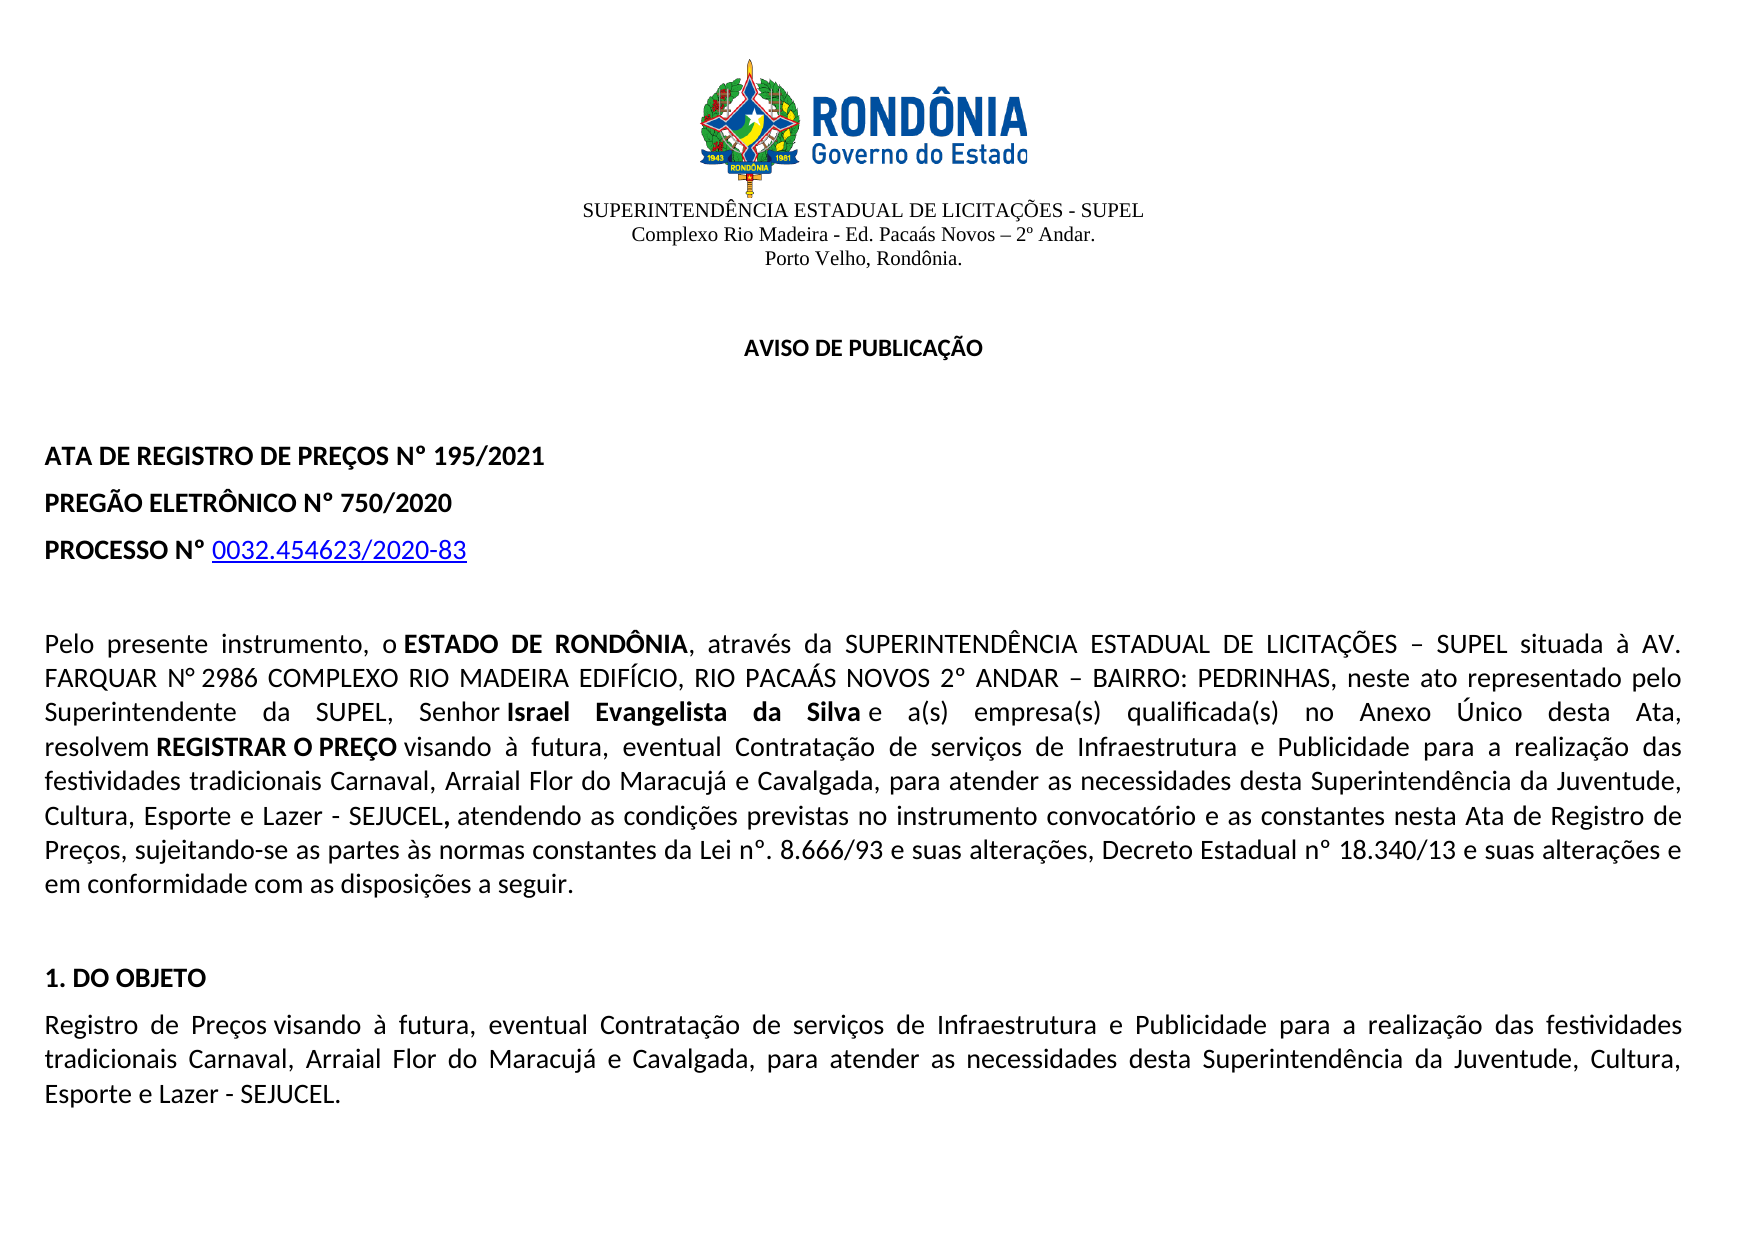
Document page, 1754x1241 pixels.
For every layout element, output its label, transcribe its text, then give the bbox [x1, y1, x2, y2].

text 1. DO OBJETO [44, 960, 1682, 994]
picture [699, 59, 1028, 198]
text Registro de Preços visando à futura, eventual Contratação de serviços de Infraestrutura e Publicidade para a realização das festividades tradicionais Carnaval, Arraial Flor do Maracujá e Cavalgada, para atender as necessidades desta Superintendência da Juventude, Cultura, Esporte e Lazer - SEJUCEL. [44, 1007, 1682, 1110]
text ATA DE REGISTRO DE PREÇOS Nº 195/2021 [44, 438, 1682, 473]
text AVISO DE PUBLICAÇÃO [32, 299, 1695, 362]
text Pelo presente instrumento, o ESTADO DE RONDÔNIA, através da SUPERINTENDÊNCIA ESTADUAL DE LICITAÇÕES – SUPEL situada à AV. FARQUAR N° 2986 COMPLEXO RIO MADEIRA EDIFÍCIO, RIO PACAÁS NOVOS 2º ANDAR – BAIRRO: PEDRINHAS, neste ato representado pelo Superintendente da SUPEL, Senhor Israel Evangelista da Silva e a(s) empresa(s) qualificada(s) no Anexo Único desta Ata, resolvem REGISTRAR O PREÇO visando à futura, eventual Contratação de serviços de Infraestrutura e Publicidade para a realização das festividades tradicionais Carnaval, Arraial Flor do Maracujá e Cavalgada, para atender as necessidades desta Superintendência da Juventude, Cultura, Esporte e Lazer - SEJUCEL, atendendo as condições previstas no instrumento convocatório e as constantes nesta Ata de Registro de Preços, sujeitando-se as partes às normas constantes da Lei nº. 8.666/93 e suas alterações, Decreto Estadual nº 18.340/13 e suas alterações e em conformidade com as disposições a seguir. [44, 626, 1682, 901]
text Complexo Rio Madeira - Ed. Pacaás Novos – 2º Andar. [32, 222, 1695, 246]
text Porto Velho, Rondônia. [32, 246, 1695, 270]
text PREGÃO ELETRÔNICO Nº 750/2020 [44, 485, 1682, 519]
text SUPERINTENDÊNCIA ESTADUAL DE LICITAÇÕES - SUPEL [32, 198, 1695, 222]
text PROCESSO Nº 0032.454623/2020-83 [44, 532, 1682, 566]
